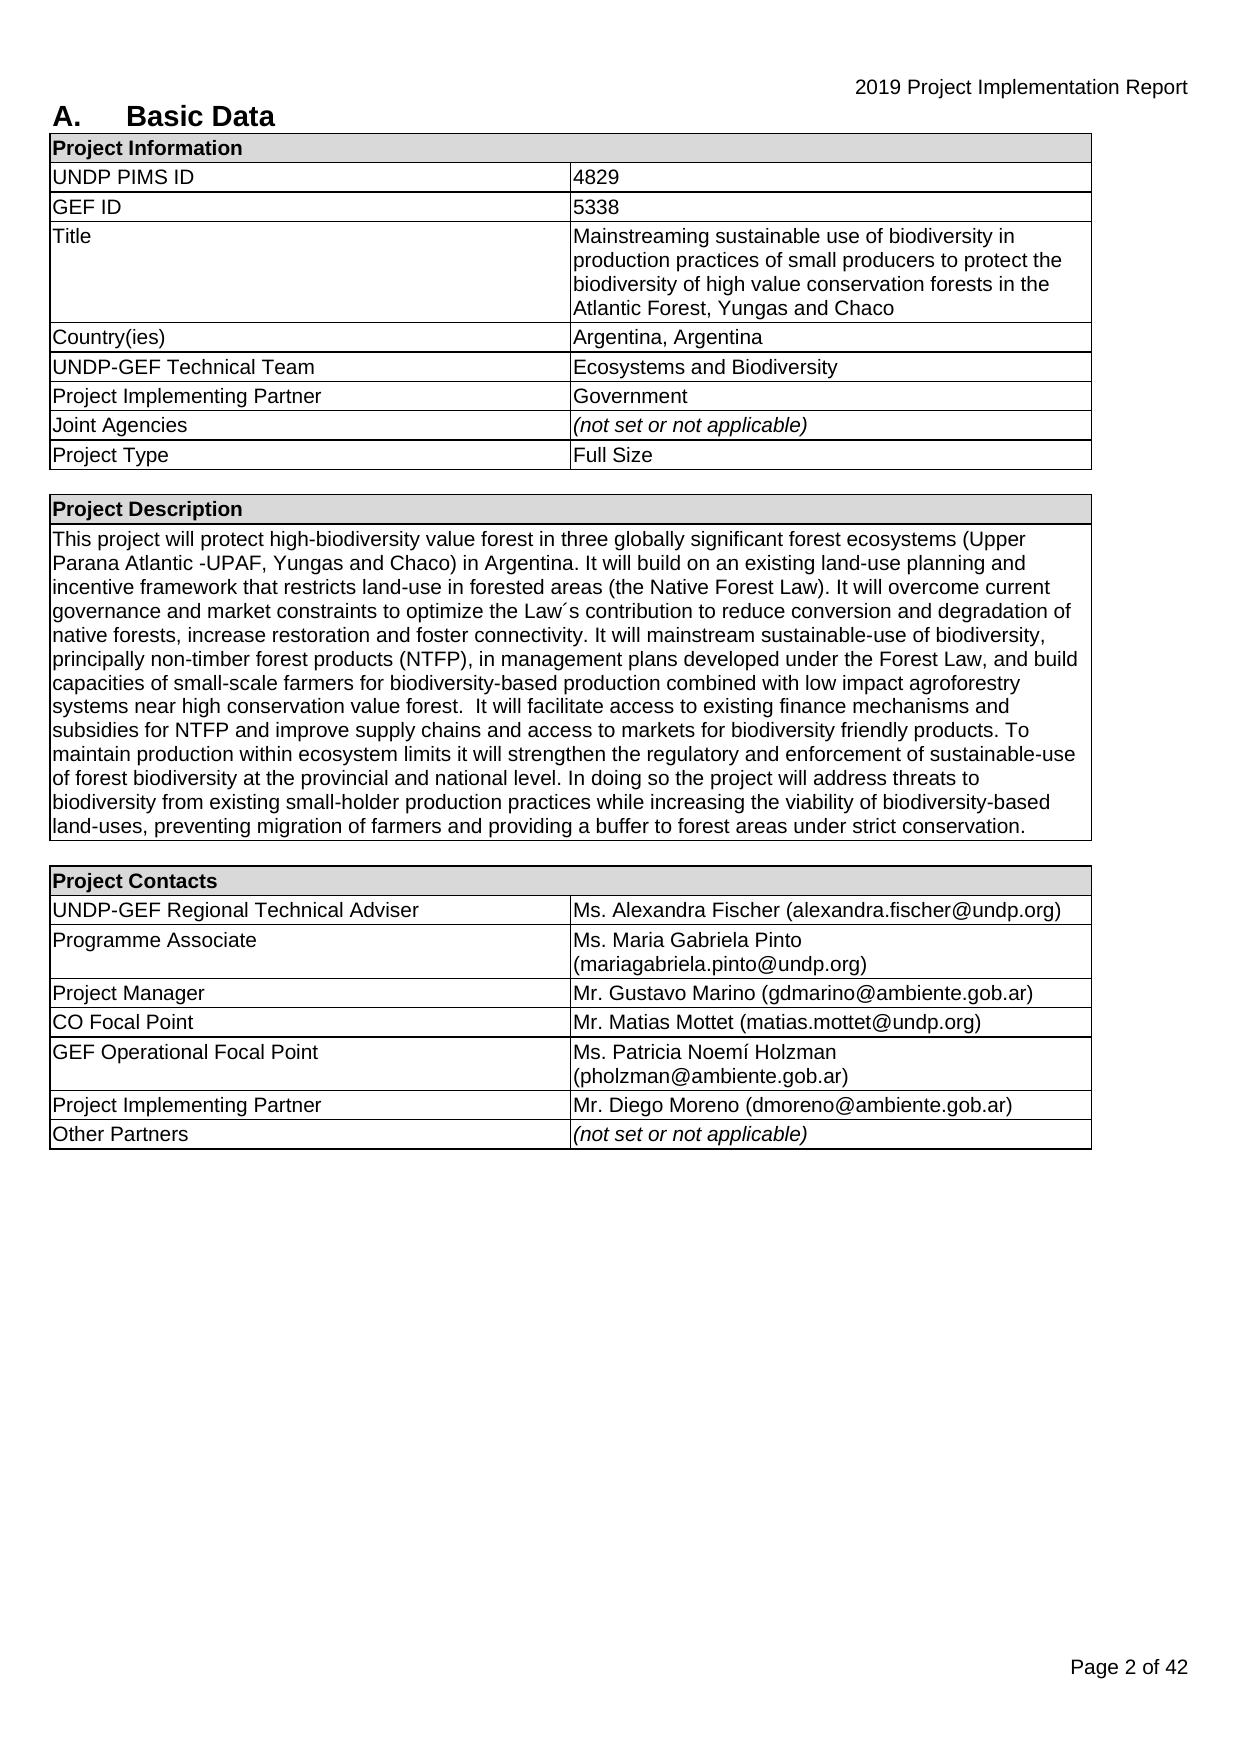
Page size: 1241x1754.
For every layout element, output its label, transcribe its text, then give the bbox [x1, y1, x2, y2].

table_cell GEF Operational Focal Point [51, 1038, 570, 1089]
table_cell Mainstreaming sustainable use of biodiversity in production practices of small producers to protect the biodiversity of high value conservation forests in the Atlantic Forest, Yungas and Chaco [571, 222, 1091, 322]
table_cell Mr. Matias Mottet (matias.mottet@undp.org) [571, 1008, 1091, 1036]
table_cell Mr. Gustavo Marino (gdmarino@ambiente.gob.ar) [571, 979, 1091, 1007]
table_cell Programme Associate [51, 925, 570, 977]
table_cell UNDP PIMS ID [51, 163, 570, 191]
table_cell Ms. Patricia Noemí Holzman (pholzman@ambiente.gob.ar) [571, 1038, 1091, 1089]
table_cell This project will protect high-biodiversity value forest in three globally significant forest ecosystems (Upper Parana Atlantic -UPAF, Yungas and Chaco) in Argentina. It will build on an existing land-use planning and incentive framework that restricts land-use in forested areas (the Native Forest Law). It will overcome current governance and market constraints to optimize the Law´s contribution to reduce conversion and degradation of native forests, increase restoration and foster connectivity. It will mainstream sustainable-use of biodiversity, principally non-timber forest products (NTFP), in management plans developed under the Forest Law, and build capacities of small-scale farmers for biodiversity-based production combined with low impact agroforestry systems near high conservation value forest. It will facilitate access to existing finance mechanisms and subsidies for NTFP and improve supply chains and access to markets for biodiversity friendly products. To maintain production within ecosystem limits it will strengthen the regulatory and enforcement of sustainable-use of forest biodiversity at the provincial and national level. In doing so the project will address threats to biodiversity from existing small-holder production practices while increasing the viability of biodiversity-based land-uses, preventing migration of farmers and providing a buffer to forest areas under strict conservation. [51, 525, 1091, 840]
table_cell Joint Agencies [51, 411, 570, 439]
table_cell 5338 [571, 193, 1091, 221]
table_cell Argentina, Argentina [571, 323, 1091, 351]
table_cell UNDP-GEF Regional Technical Adviser [51, 896, 570, 924]
table_header Project Information [51, 134, 1091, 162]
table_cell Project Implementing Partner [51, 382, 570, 410]
table_header Project Contacts [51, 867, 1091, 895]
table_cell Other Partners [51, 1120, 570, 1148]
table_header Project Description [51, 495, 1091, 523]
table_cell 4829 [571, 163, 1091, 191]
table_cell Project Type [51, 441, 570, 469]
table_cell Ms. Maria Gabriela Pinto (mariagabriela.pinto@undp.org) [571, 925, 1091, 977]
table_cell (not set or not applicable) [571, 1120, 1091, 1148]
subtitle Basic Data [52, 99, 1188, 132]
table_cell CO Focal Point [51, 1008, 570, 1036]
table_cell Project Implementing Partner [51, 1091, 570, 1119]
table_cell Title [51, 222, 570, 322]
table_cell UNDP-GEF Technical Team [51, 353, 570, 381]
table_cell GEF ID [51, 193, 570, 221]
table_cell Country(ies) [51, 323, 570, 351]
table_cell Full Size [571, 441, 1091, 469]
table_cell (not set or not applicable) [571, 411, 1091, 439]
table_cell Project Manager [51, 979, 570, 1007]
table_cell Ms. Alexandra Fischer (alexandra.fischer@undp.org) [571, 896, 1091, 924]
table_cell Mr. Diego Moreno (dmoreno@ambiente.gob.ar) [571, 1091, 1091, 1119]
table_cell Ecosystems and Biodiversity [571, 353, 1091, 381]
table_cell Government [571, 382, 1091, 410]
